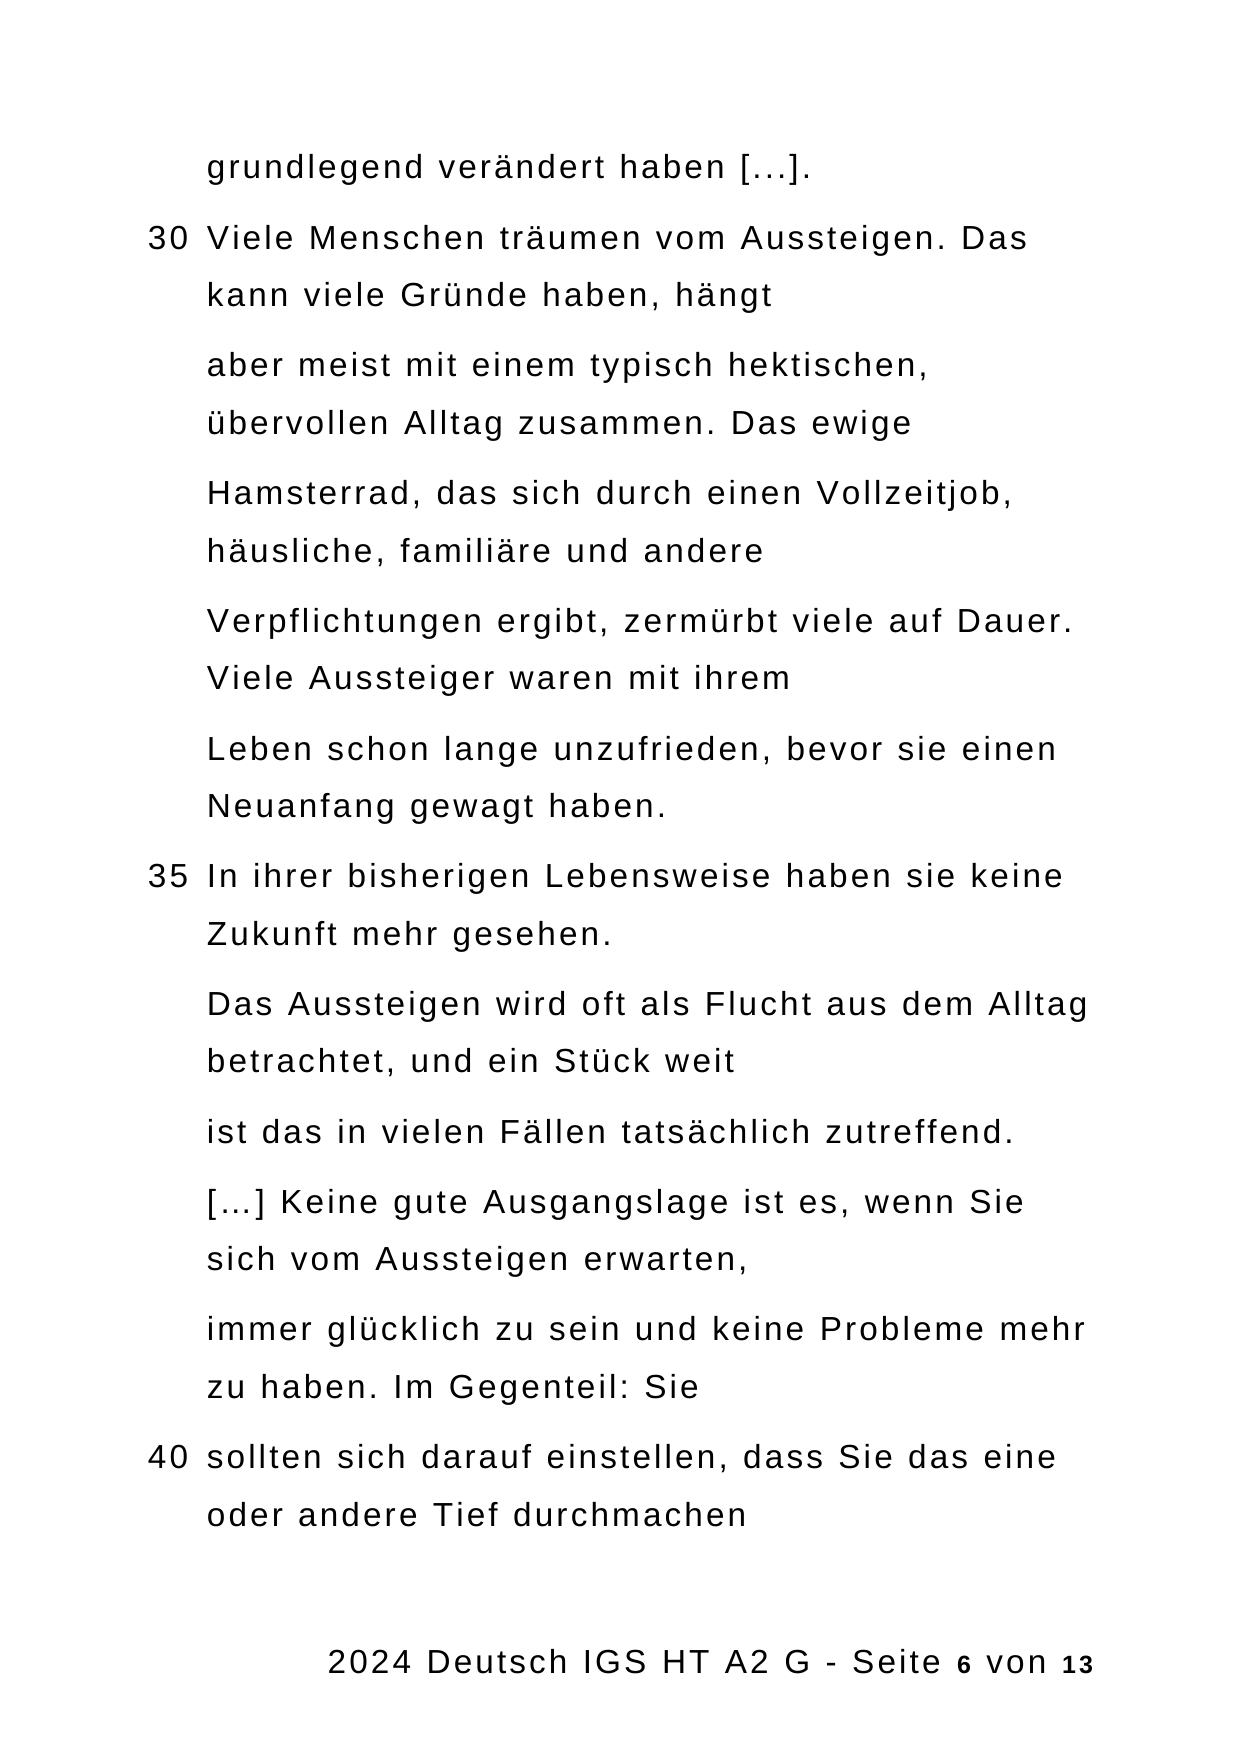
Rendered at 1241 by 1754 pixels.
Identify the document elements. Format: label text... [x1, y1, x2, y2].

list immer glücklich zu sein und keine Probleme mehr zu haben. Im Gegenteil: Sie [207, 1309, 1093, 1406]
list Verpflichtungen ergibt, zermürbt viele auf Dauer. Viele Aussteiger waren mit ihrem [207, 601, 1093, 697]
list Leben schon lange unzufrieden, bevor sie einen Neuanfang gewagt haben. [207, 728, 1093, 824]
list grundlegend verändert haben [...]. [207, 148, 1093, 186]
list aber meist mit einem typisch hektischen, übervollen Alltag zusammen. Das ewige [207, 345, 1093, 441]
list Das Aussteigen wird oft als Flucht aus dem Alltag betrachtet, und ein Stück weit [207, 984, 1093, 1080]
list 35 In ihrer bisherigen Lebensweise haben sie keine Zukunft mehr gesehen. [148, 856, 1093, 952]
list 40 sollten sich darauf einstellen, dass Sie das eine oder andere Tief durchmachen [148, 1437, 1093, 1533]
list […] Keine gute Ausgangslage ist es, wenn Sie sich vom Aussteigen erwarten, [207, 1182, 1093, 1278]
list ist das in vielen Fällen tatsächlich zutreffend. [207, 1112, 1093, 1150]
list 30 Viele Menschen träumen vom Aussteigen. Das kann viele Gründe haben, hängt [148, 218, 1093, 314]
list Hamsterrad, das sich durch einen Vollzeitjob, häusliche, familiäre und andere [207, 473, 1093, 569]
